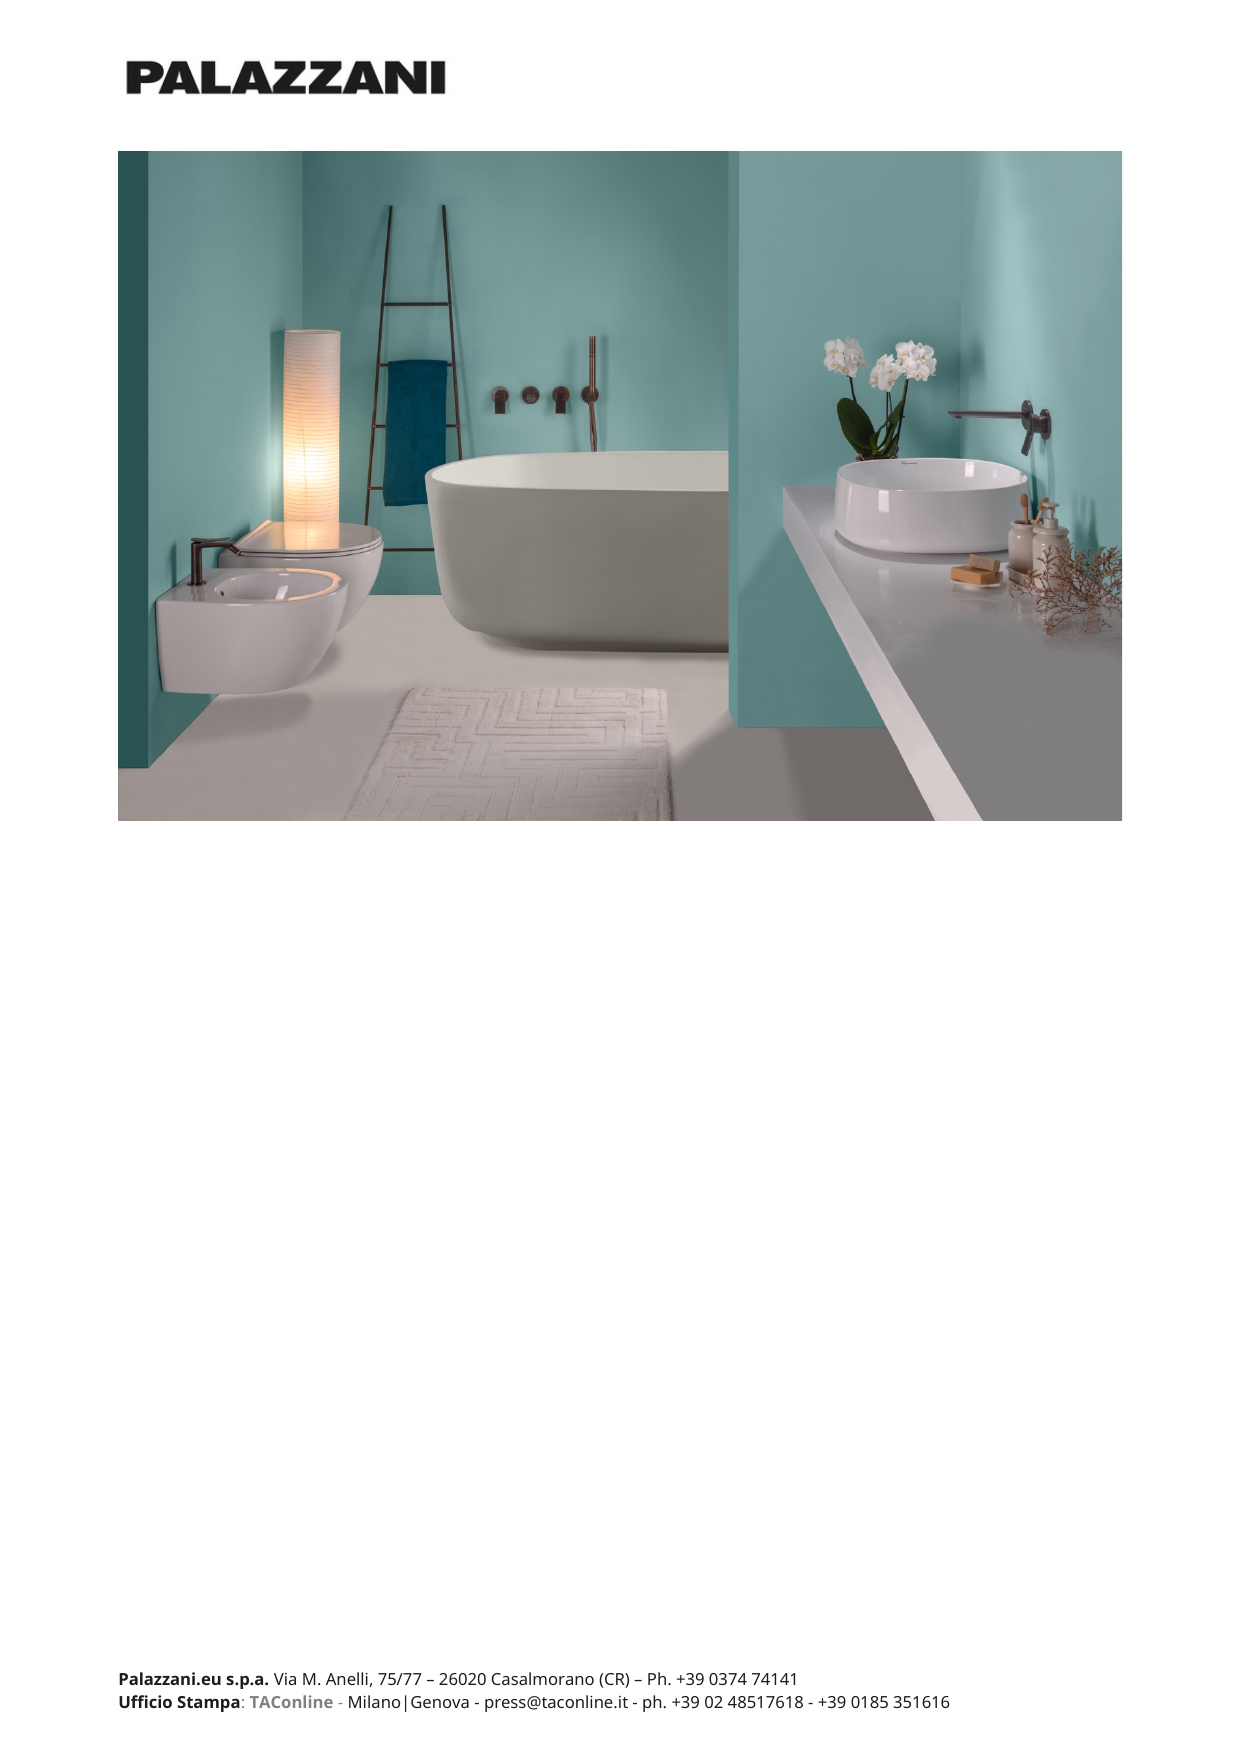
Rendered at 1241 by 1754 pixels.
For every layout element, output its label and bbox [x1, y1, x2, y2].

picture [118, 46, 452, 118]
picture [118, 151, 1123, 821]
